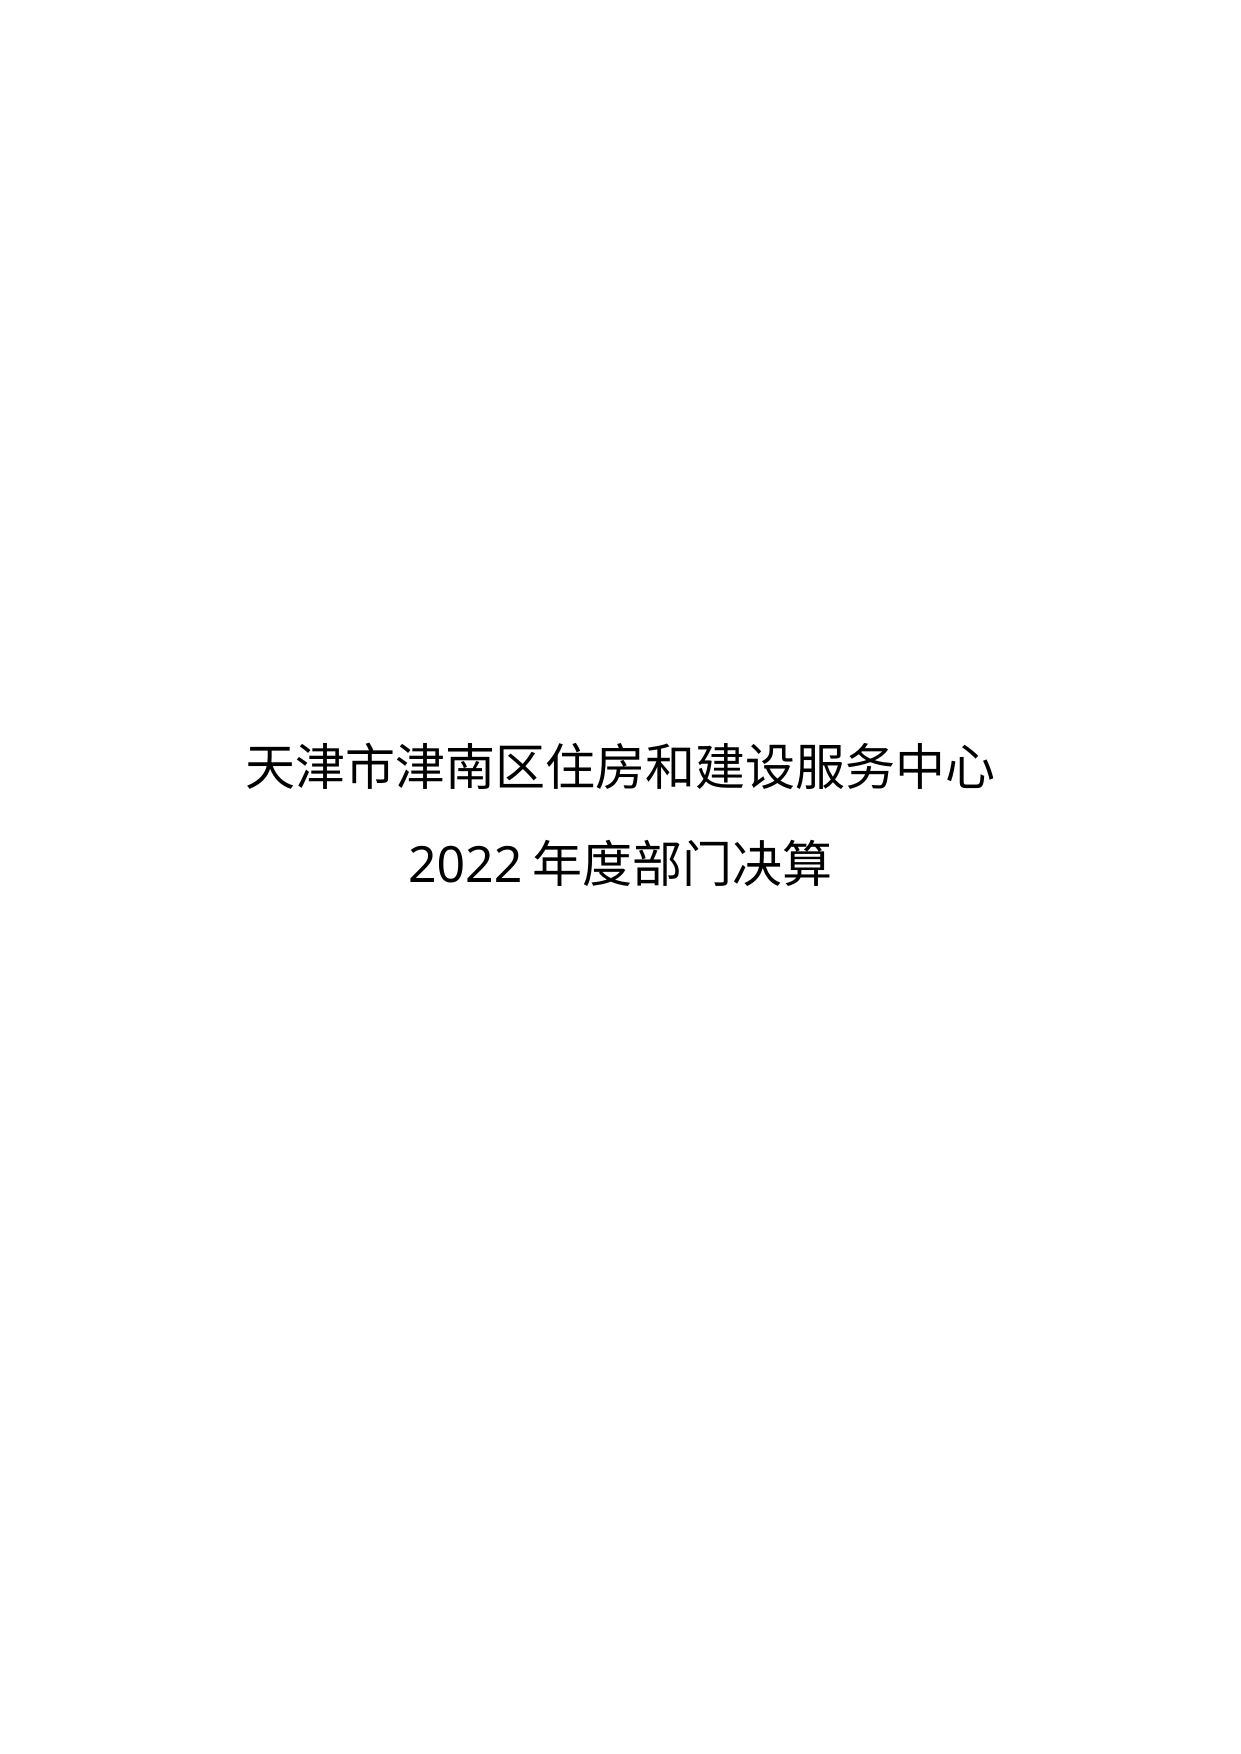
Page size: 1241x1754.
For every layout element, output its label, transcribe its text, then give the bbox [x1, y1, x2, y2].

text 2022年度部门决算 [187, 812, 1053, 909]
text 天津市津南区住房和建设服务中心 [187, 714, 1053, 812]
